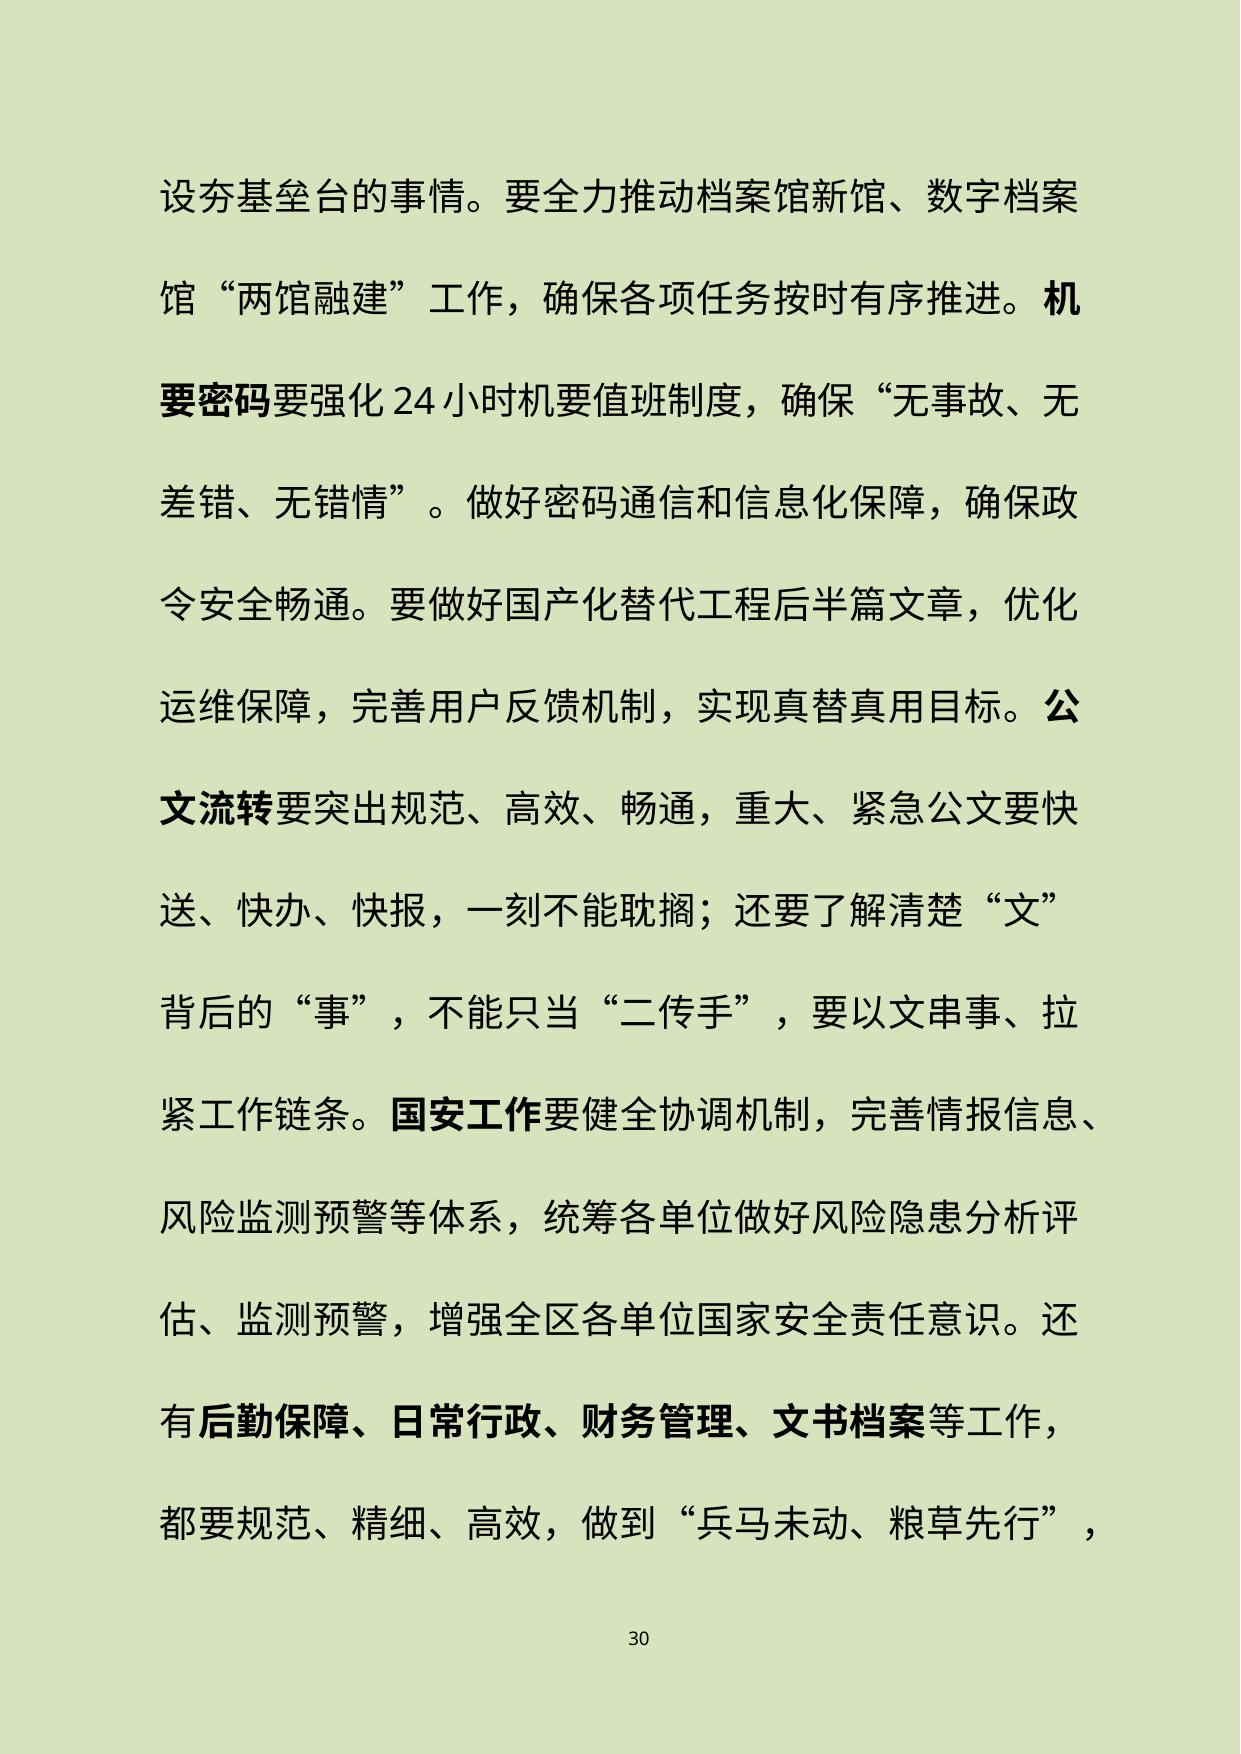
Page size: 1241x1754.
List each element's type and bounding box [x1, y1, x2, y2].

text [159, 143, 1081, 1572]
